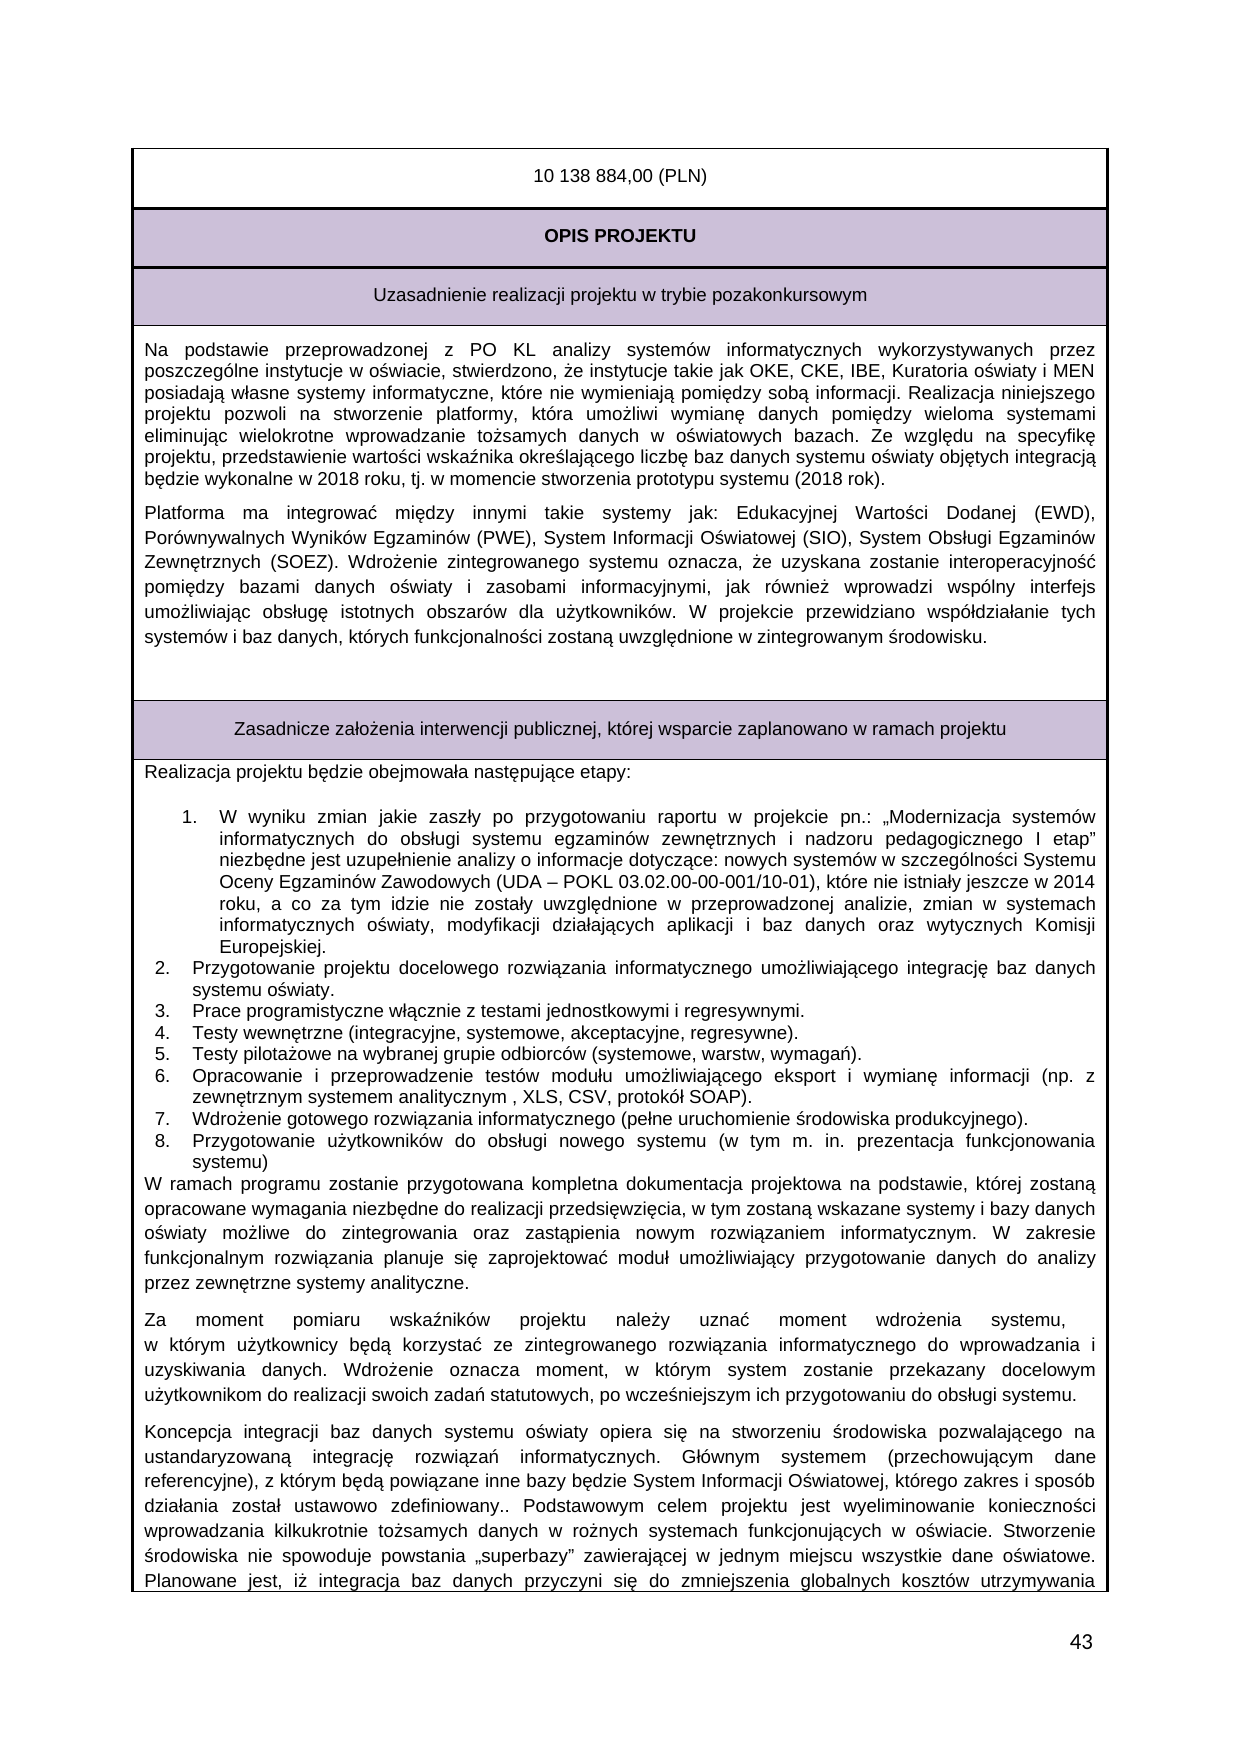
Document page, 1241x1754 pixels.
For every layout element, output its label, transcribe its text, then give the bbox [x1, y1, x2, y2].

table_cell 10 138 884,00 (PLN) [134, 149, 1106, 207]
table_cell Na podstawie przeprowadzonej z PO KL analizy systemów informatycznych wykorzystywanych przez poszczególne instytucje w oświacie, stwierdzono, że instytucje takie jak OKE, CKE, IBE, Kuratoria oświaty i MEN posiadają własne systemy informatyczne, które nie wymieniają pomiędzy sobą informacji. Realizacja niniejszego projektu pozwoli na stworzenie platformy, która umożliwi wymianę danych pomiędzy wieloma systemami eliminując wielokrotne wprowadzanie tożsamych danych w oświatowych bazach. Ze względu na specyfikę projektu, przedstawienie wartości wskaźnika określającego liczbę baz danych systemu oświaty objętych integracją będzie wykonalne w 2018 roku, tj. w momencie stworzenia prototypu systemu (2018 rok). Platforma ma integrować między innymi takie systemy jak: Edukacyjnej Wartości Dodanej (EWD), Porównywalnych Wyników Egzaminów (PWE), System Informacji Oświatowej (SIO), System Obsługi Egzaminów Zewnętrznych (SOEZ). Wdrożenie zintegrowanego systemu oznacza, że uzyskana zostanie interoperacyjność pomiędzy bazami danych oświaty i zasobami informacyjnymi, jak również wprowadzi wspólny interfejs umożliwiając obsługę istotnych obszarów dla użytkowników. W projekcie przewidziano współdziałanie tych systemów i baz danych, których funkcjonalności zostaną uwzględnione w zintegrowanym środowisku. [134, 326, 1106, 700]
table_cell Uzasadnienie realizacji projektu w trybie pozakonkursowym [134, 269, 1106, 325]
table_cell Zasadnicze założenia interwencji publicznej, której wsparcie zaplanowano w ramach projektu [134, 701, 1106, 759]
table_cell OPIS PROJEKTU [134, 210, 1106, 266]
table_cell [134, 760, 1106, 1591]
